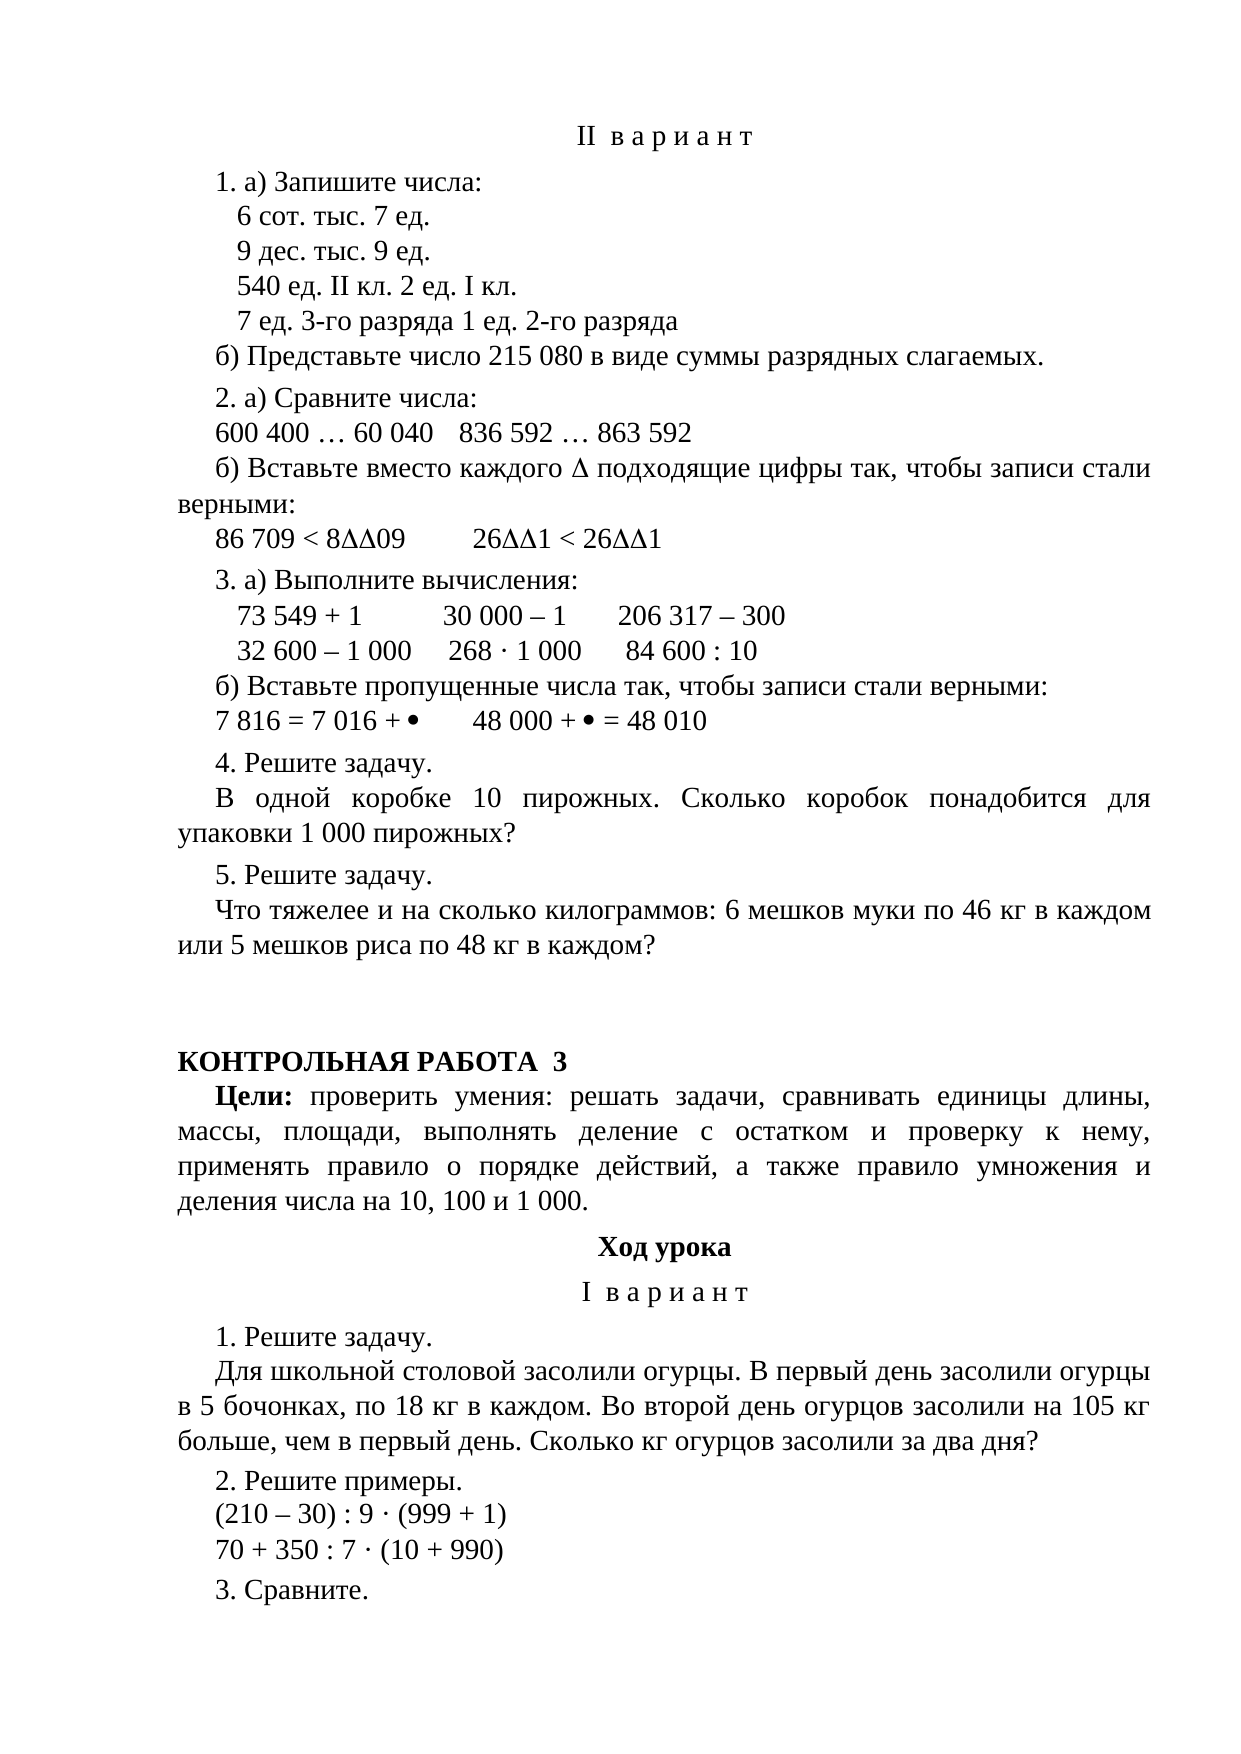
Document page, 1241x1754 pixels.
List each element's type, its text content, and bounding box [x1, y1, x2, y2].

text б) Вставьте пропущенные числа так, чтобы записи стали верными: [177, 668, 1152, 702]
text 4. Решите задачу. [177, 745, 1152, 778]
text 32 600 – 1 000 268 · 1 000 84 600 : 10 [177, 633, 1152, 666]
text б) Вставьте вместо каждого  подходящие цифры так, чтобы записи стали верными: [177, 450, 1152, 519]
text Ход урока [177, 1231, 1152, 1263]
text (210 – 30) : 9 · (999 + 1) [177, 1497, 1152, 1530]
text 1. Решите задачу. [177, 1320, 1152, 1353]
text 7 816 = 7 016 +  48 000 +  = 48 010 [177, 703, 1152, 737]
text Контрольная работа 3 [177, 1015, 1152, 1078]
text 9 дес. тыс. 9 ед. [177, 233, 1152, 266]
text б) Представьте число 215 080 в виде суммы разрядных слагаемых. [177, 338, 1152, 372]
text Цели: проверить умения: решать задачи, сравнивать единицы длины, массы, площади, выполнять деление с остатком и проверку к нему, применять правило о порядке действий, а также правило умножения и деления числа на 10, 100 и 1 000. [177, 1078, 1152, 1217]
text 86 709 < 809 261 < 261 [177, 521, 1152, 554]
text Что тяжелее и на сколько килограммов: 6 мешков муки по 46 кг в каждом или 5 мешков риса по 48 кг в каждом? [177, 892, 1152, 961]
text 1. а) Запишите числа: [177, 164, 1152, 198]
text 540 ед. II кл. 2 ед. I кл. [177, 268, 1152, 302]
text Для школьной столовой засолили огурцы. В первый день засолили огурцы в 5 бочонках, по 18 кг в каждом. Во второй день огурцов засолили на 105 кг больше, чем в первый день. Сколько кг огурцов засолили за два дня? [177, 1353, 1152, 1457]
text 5. Решите задачу. [177, 857, 1152, 890]
text В одной коробке 10 пирожных. Сколько коробок понадобится для упаковки 1 000 пирожных? [177, 780, 1152, 849]
text 2. а) Сравните числа: [177, 380, 1152, 413]
text II в а р и а н т [177, 118, 1152, 152]
text I в а р и а н т [177, 1276, 1152, 1308]
text 3. а) Выполните вычисления: [177, 562, 1152, 596]
text 6 сот. тыс. 7 ед. [177, 198, 1152, 231]
text 7 ед. 3-го разряда 1 ед. 2-го разряда [177, 303, 1152, 337]
text 3. Сравните. [177, 1573, 1152, 1606]
text 70 + 350 : 7 · (10 + 990) [177, 1532, 1152, 1565]
text 600 400 … 60 040 836 592 … 863 592 [177, 415, 1152, 449]
text 73 549 + 1 30 000 – 1 206 317 – 300 [177, 598, 1152, 631]
text 2. Решите примеры. [177, 1464, 1152, 1497]
